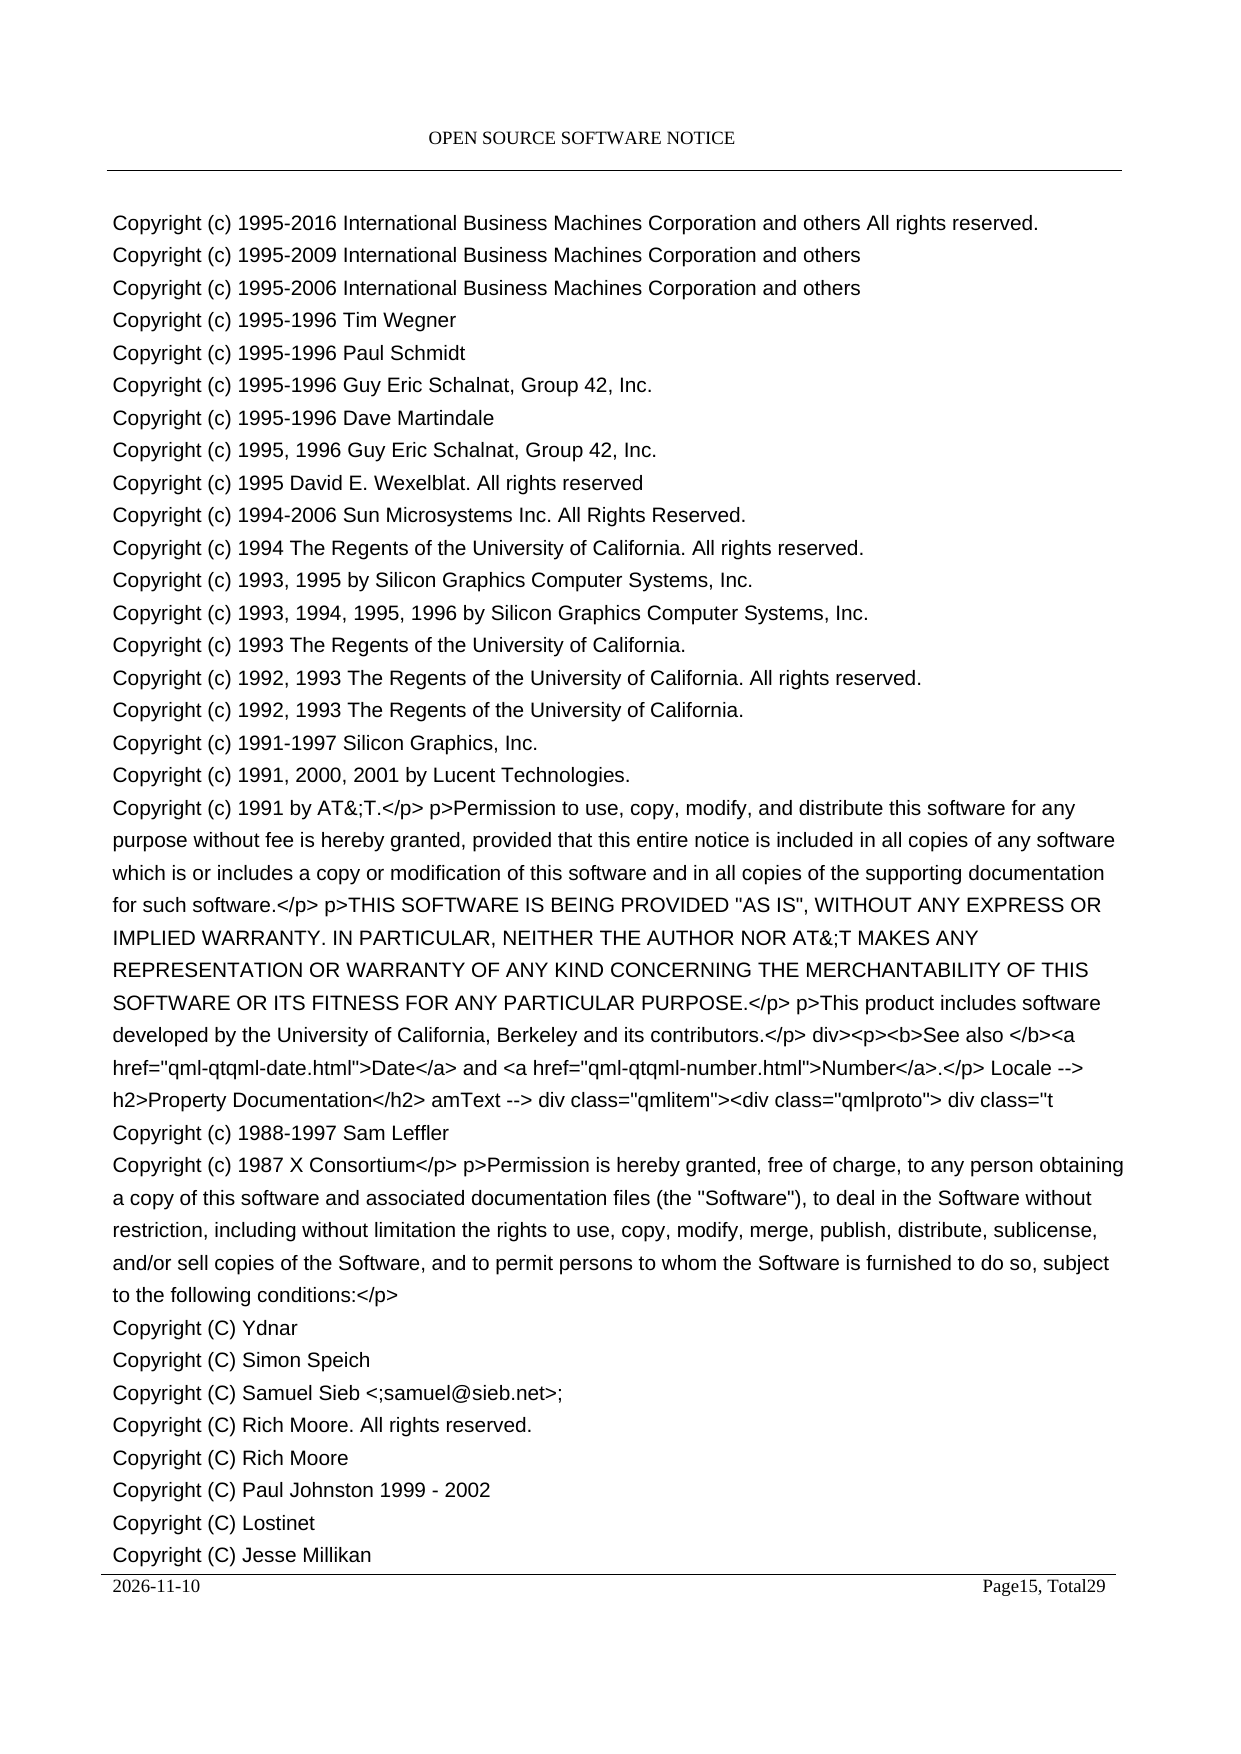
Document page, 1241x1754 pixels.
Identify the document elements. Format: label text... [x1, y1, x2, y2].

text Copyright (C) Rich Moore [112, 1441, 1128, 1474]
text Copyright (C) Rich Moore. All rights reserved. [112, 1409, 1128, 1441]
text Copyright (c) 1993, 1995 by Silicon Graphics Computer Systems, Inc. [112, 564, 1128, 596]
text Copyright (c) 1993 The Regents of the University of California. [112, 629, 1128, 661]
text Copyright (c) 1994-2006 Sun Microsystems Inc. All Rights Reserved. [112, 499, 1128, 531]
text Copyright (c) 1995-2006 International Business Machines Corporation and others [112, 271, 1128, 304]
text Copyright (c) 1993, 1994, 1995, 1996 by Silicon Graphics Computer Systems, Inc. [112, 596, 1128, 629]
text Copyright (c) 1987 X Consortium</p> p>Permission is hereby granted, free of charge, to any person obtaining a copy of this software and associated documentation files (the "Software"), to deal in the Software without restriction, including without limitation the rights to use, copy, modify, merge, publish, distribute, sublicense, and/or sell copies of the Software, and to permit persons to whom the Software is furnished to do so, subject to the following conditions:</p> [112, 1149, 1128, 1311]
text Copyright (c) 1991, 2000, 2001 by Lucent Technologies. [112, 759, 1128, 791]
text Copyright (c) 1995-1996 Dave Martindale [112, 401, 1128, 434]
text Copyright (C) Jesse Millikan [112, 1539, 1128, 1571]
text Copyright (C) Ydnar [112, 1311, 1128, 1344]
text Copyright (C) Paul Johnston 1999 - 2002 [112, 1474, 1128, 1506]
text Copyright (c) 1991 by AT&;T.</p> p>Permission to use, copy, modify, and distribute this software for any purpose without fee is hereby granted, provided that this entire notice is included in all copies of any software which is or includes a copy or modification of this software and in all copies of the supporting documentation for such software.</p> p>THIS SOFTWARE IS BEING PROVIDED "AS IS", WITHOUT ANY EXPRESS OR IMPLIED WARRANTY. IN PARTICULAR, NEITHER THE AUTHOR NOR AT&;T MAKES ANY REPRESENTATION OR WARRANTY OF ANY KIND CONCERNING THE MERCHANTABILITY OF THIS SOFTWARE OR ITS FITNESS FOR ANY PARTICULAR PURPOSE.</p> p>This product includes software developed by the University of California, Berkeley and its contributors.</p> div><p><b>See also </b><a href="qml-qtqml-date.html">Date</a> and <a href="qml-qtqml-number.html">Number</a>.</p> Locale --> h2>Property Documentation</h2> amText --> div class="qmlitem"><div class="qmlproto"> div class="t [112, 791, 1128, 1116]
text Copyright (C) Samuel Sieb <;samuel@sieb.net>; [112, 1376, 1128, 1409]
text Copyright (c) 1995-1996 Guy Eric Schalnat, Group 42, Inc. [112, 369, 1128, 401]
text Copyright (c) 1995 David E. Wexelblat. All rights reserved [112, 466, 1128, 499]
text Copyright (c) 1992, 1993 The Regents of the University of California. [112, 694, 1128, 726]
text Copyright (c) 1991-1997 Silicon Graphics, Inc. [112, 726, 1128, 759]
text Copyright (C) Lostinet [112, 1506, 1128, 1539]
text Copyright (c) 1995-2016 International Business Machines Corporation and others All rights reserved. [112, 206, 1128, 239]
text Copyright (c) 1992, 1993 The Regents of the University of California. All rights reserved. [112, 661, 1128, 694]
text Copyright (c) 1994 The Regents of the University of California. All rights reserved. [112, 531, 1128, 564]
text Copyright (c) 1995, 1996 Guy Eric Schalnat, Group 42, Inc. [112, 434, 1128, 466]
text Copyright (c) 1995-1996 Paul Schmidt [112, 336, 1128, 369]
text Copyright (C) Simon Speich [112, 1344, 1128, 1376]
text Copyright (c) 1988-1997 Sam Leffler [112, 1116, 1128, 1149]
text Copyright (c) 1995-2009 International Business Machines Corporation and others [112, 239, 1128, 271]
text Copyright (c) 1995-1996 Tim Wegner [112, 304, 1128, 336]
